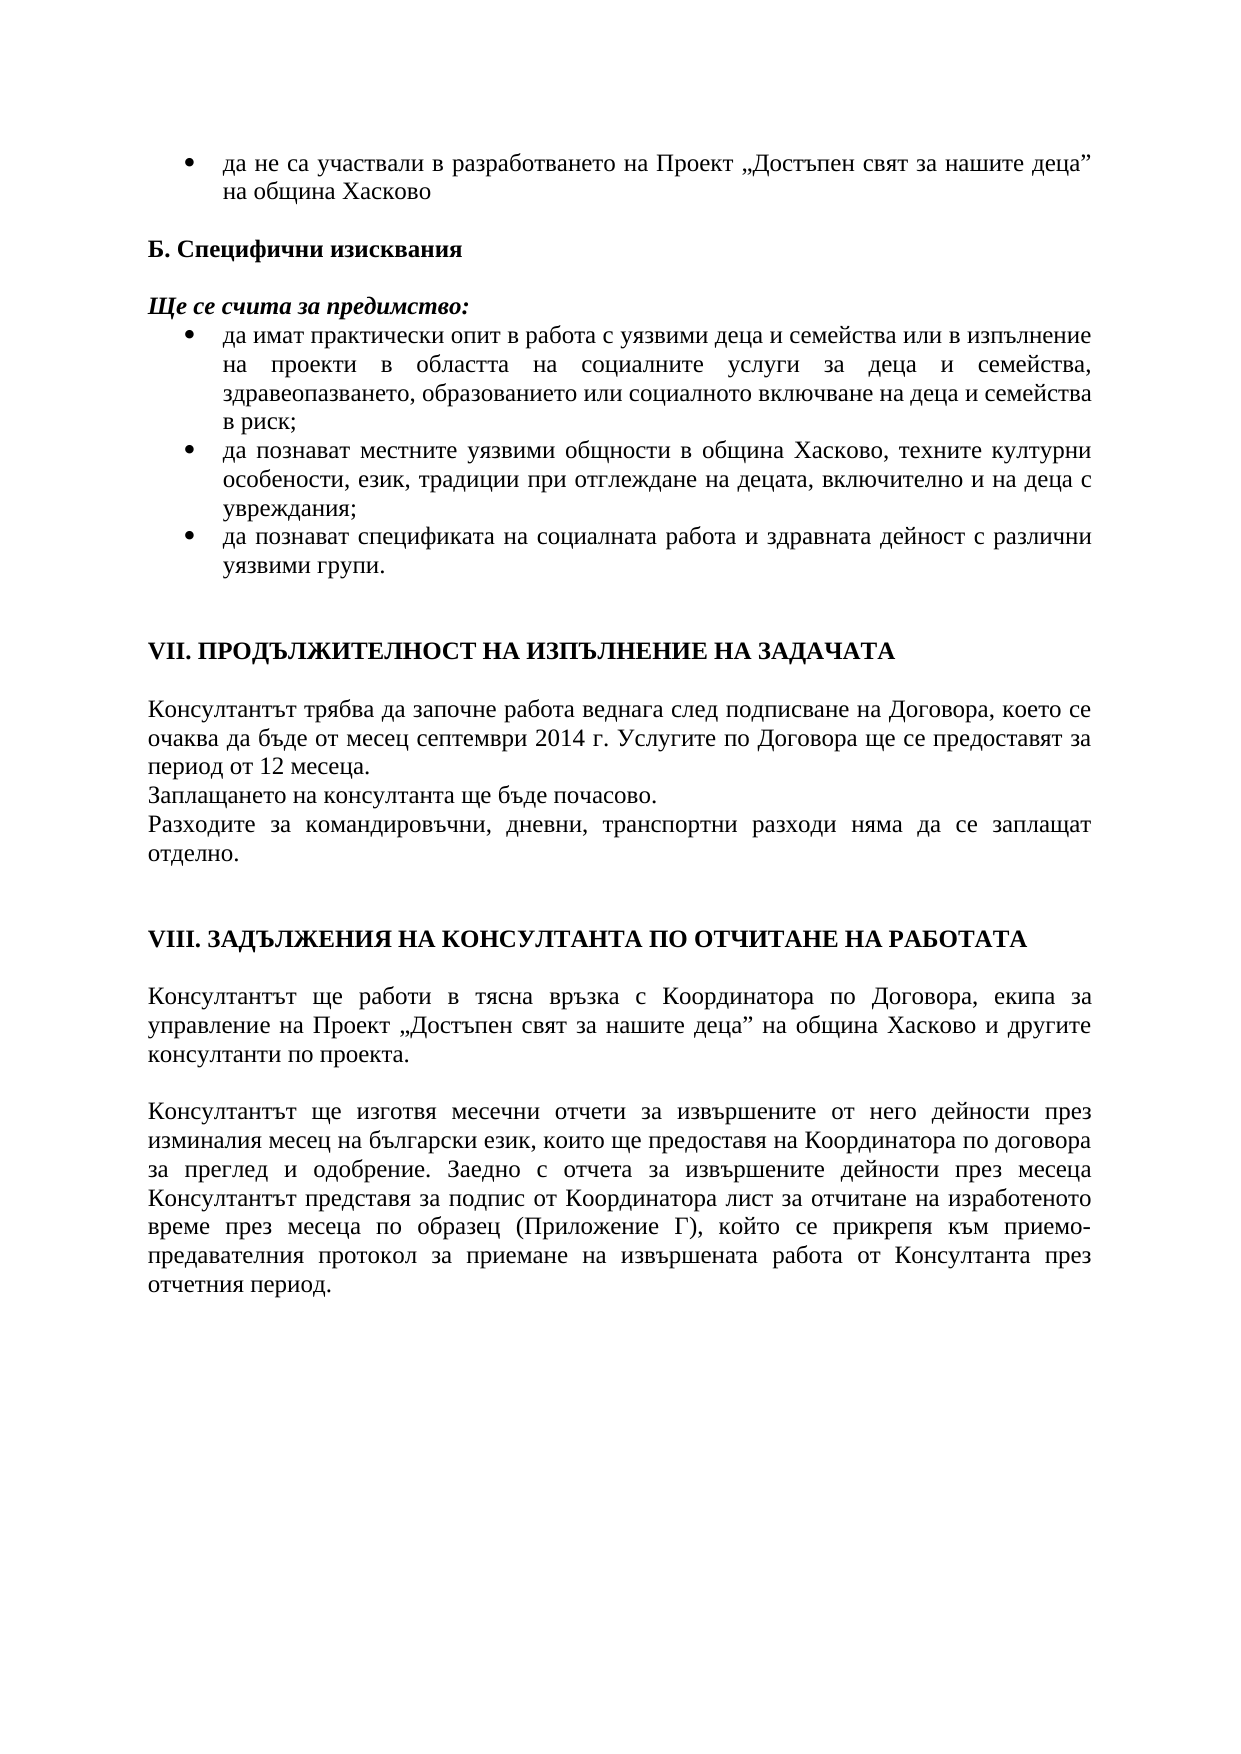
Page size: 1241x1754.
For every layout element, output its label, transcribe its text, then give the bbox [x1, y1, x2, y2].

list да познават спецификата на социалната работа и здравната дейност с различни уязвими групи. [185, 521, 1093, 579]
list VІІI. ЗАДЪЛЖЕНИЯ НА КОНСУЛТАНТА ПО ОТЧИТАНЕ НА РАБОТАТА [148, 924, 1093, 953]
text Консултантът ще работи в тясна връзка с Координатора по Договора, екипа за управление на Проект „Достъпен свят за нашите деца” на община Хасково и другите консултанти по проекта. [148, 981, 1093, 1068]
text Разходите за командировъчни, дневни, транспортни разходи няма да се заплащат отделно. [148, 809, 1093, 866]
list VІI. ПРОДЪЛЖИТЕЛНОСТ НА ИЗПЪЛНЕНИЕ НА ЗАДАЧАТА [148, 636, 1093, 665]
list Консултантът трябва да започне работа веднага след подписване на Договора, което се очаква да бъде от месец септември 2014 г. Услугите по Договора ще се предоставят за период от 12 месеца. [148, 694, 1093, 780]
list да имат практически опит в работа с уязвими деца и семейства или в изпълнение на проекти в областта на социалните услуги за деца и семейства, здравеопазването, образованието или социалното включване на деца и семейства в риск; [185, 320, 1093, 435]
list да познават местните уязвими общности в община Хасково, техните културни особености, език, традиции при отглеждане на децата, включително и на деца с увреждания; [185, 435, 1093, 521]
text Б. Специфични изисквания [148, 234, 1093, 263]
text Заплащането на консултанта ще бъде почасово. [148, 780, 1093, 809]
text Консултантът ще изготвя месечни отчети за извършените от него дейности през изминалия месец на български език, които ще предоставя на Координатора по договора за преглед и одобрение. Заедно с отчета за извършените дейности през месеца Консултантът представя за подпис от Координатора лист за отчитане на изработеното време през месеца по образец (Приложение Г), който се прикрепя към приемо-предавателния протокол за приемане на извършената работа от Консултанта през отчетния период. [148, 1096, 1093, 1298]
list да не са участвали в разработването на Проект „Достъпен свят за нашите деца” на община Хасково [185, 148, 1093, 205]
text Ще се счита за предимство: [148, 291, 1093, 320]
